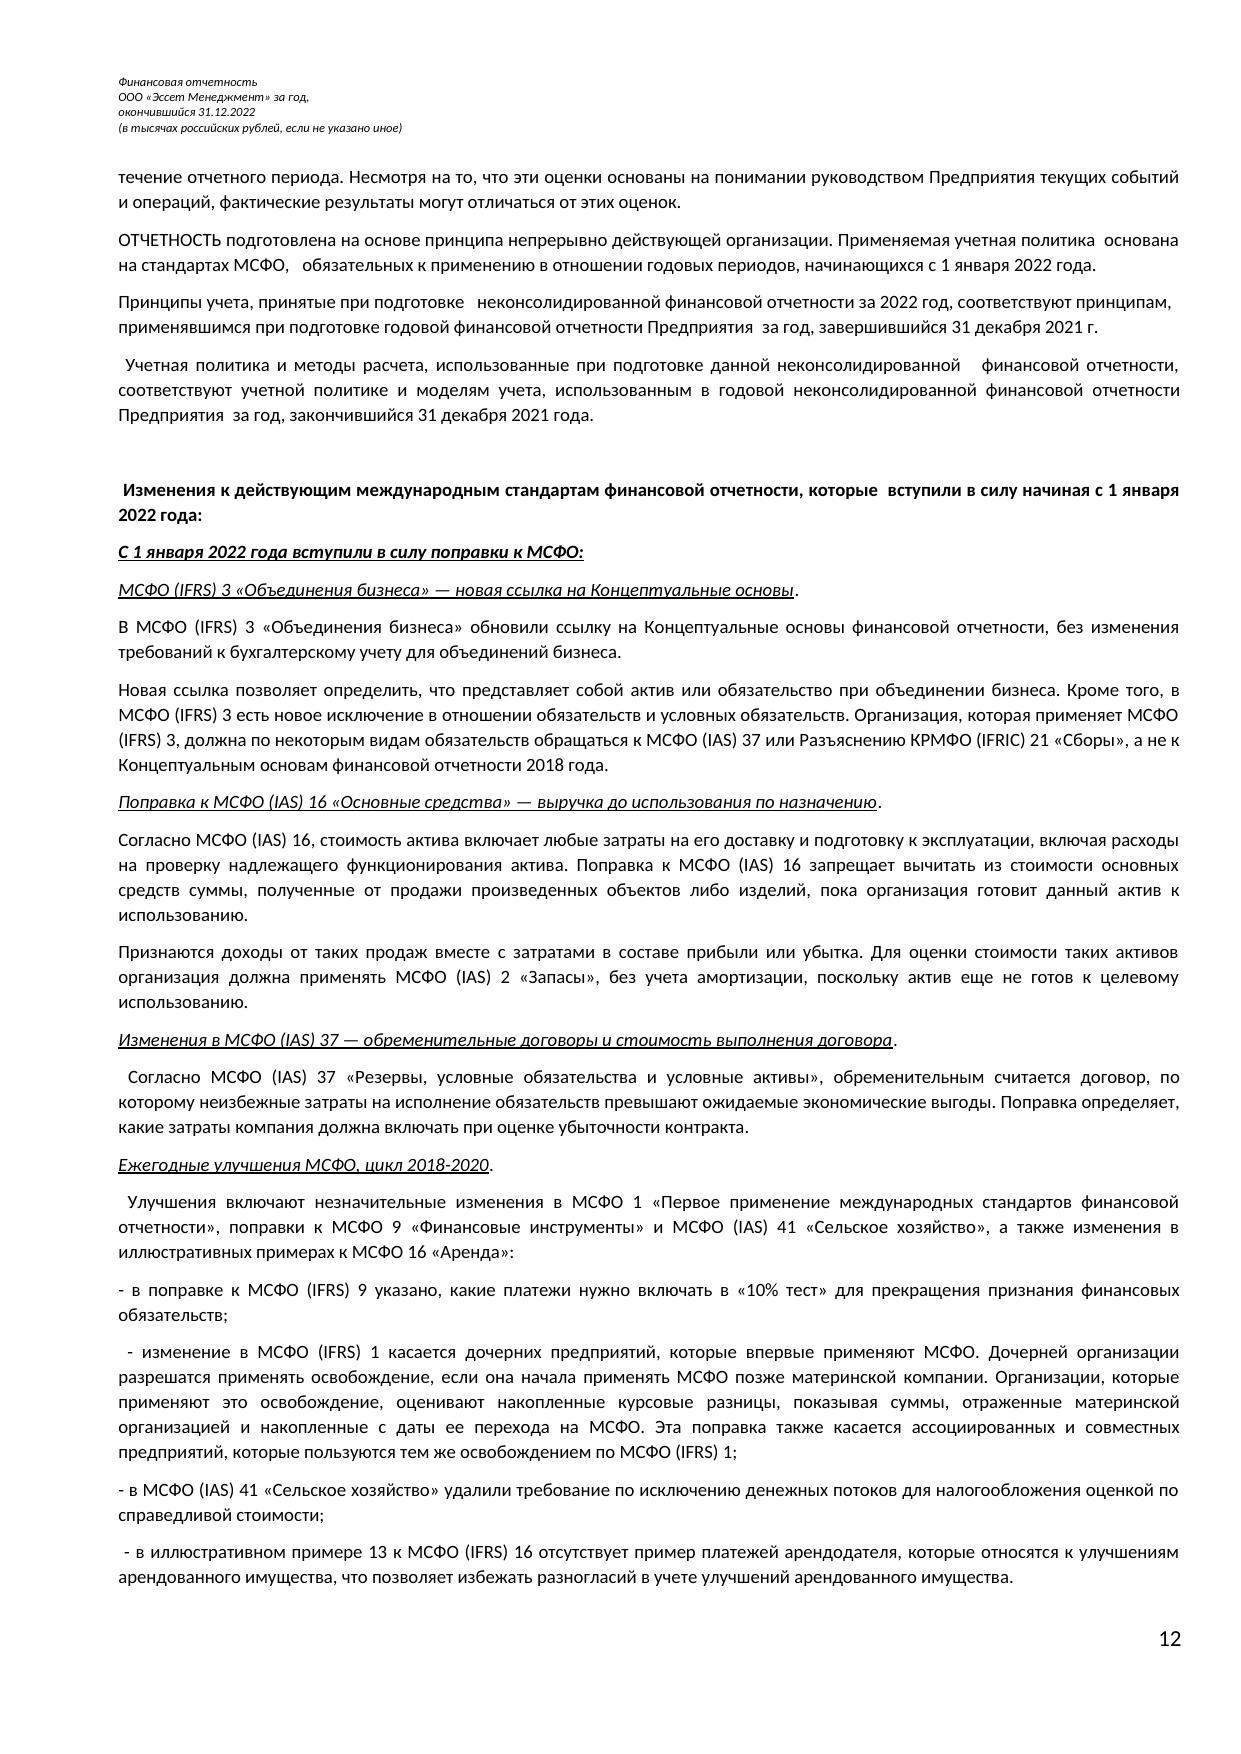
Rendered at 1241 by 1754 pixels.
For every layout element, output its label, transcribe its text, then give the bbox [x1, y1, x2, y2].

text - изменение в МСФО (IFRS) 1 касается дочерних предприятий, которые впервые применяют МСФО. Дочерней организации разрешатся применять освобождение, если она начала применять МСФО позже материнской компании. Организации, которые применяют это освобождение, оценивают накопленные курсовые разницы, показывая суммы, отраженные материнской организацией и накопленные с даты ее перехода на МСФО. Эта поправка также касается ассоциированных и совместных предприятий, которые пользуются тем же освобождением по МСФО (IFRS) 1; [118, 1338, 1181, 1463]
text В МСФО (IFRS) 3 «Объединения бизнеса» обновили ссылку на Концептуальные основы финансовой отчетности, без изменения требований к бухгалтерскому учету для объединений бизнеса. [118, 613, 1181, 663]
text Признаются доходы от таких продаж вместе с затратами в составе прибыли или убытка. Для оценки стоимости таких активов организация должна применять МСФО (IAS) 2 «Запасы», без учета амортизации, поскольку актив еще не готов к целевому использованию. [118, 938, 1181, 1013]
text Согласно МСФО (IAS) 37 «Резервы, условные обязательства и условные активы», обременительным считается договор, по которому неизбежные затраты на исполнение обязательств превышают ожидаемые экономические выгоды. Поправка определяет, какие затраты компания должна включать при оценке убыточности контракта. [118, 1063, 1181, 1138]
text Улучшения включают незначительные изменения в МСФО 1 «Первое применение международных стандартов финансовой отчетности», поправки к МСФО 9 «Финансовые инструменты» и МСФО (IAS) 41 «Сельское хозяйство», а также изменения в иллюстративных примерах к МСФО 16 «Аренда»: [118, 1188, 1181, 1263]
text ОТЧЕТНОСТЬ подготовлена на основе принципа непрерывно действующей организации. Применяемая учетная политика основана на стандартах МСФО, обязательных к применению в отношении годовых периодов, начинающихся с 1 января 2022 года. [118, 226, 1181, 276]
text Учетная политика и методы расчета, использованные при подготовке данной неконсолидированной финансовой отчетности, соответствуют учетной политике и моделям учета, использованным в годовой неконсолидированной финансовой отчетности Предприятия за год, закончившийся 31 декабря 2021 года. [118, 351, 1181, 426]
text Согласно МСФО (IAS) 16, стоимость актива включает любые затраты на его доставку и подготовку к эксплуатации, включая расходы на проверку надлежащего функционирования актива. Поправка к МСФО (IAS) 16 запрещает вычитать из стоимости основных средств суммы, полученные от продажи произведенных объектов либо изделий, пока организация готовит данный актив к использованию. [118, 826, 1181, 926]
text С 1 января 2022 года вступили в силу поправки к МСФО: [118, 538, 1181, 563]
text Поправка к МСФО (IAS) 16 «Основные средства» — выручка до использования по назначению. [118, 788, 1181, 813]
text Ежегодные улучшения МСФО, цикл 2018-2020. [118, 1151, 1181, 1176]
text - в иллюстративном примере 13 к МСФО (IFRS) 16 отсутствует пример платежей арендодателя, которые относятся к улучшениям арендованного имущества, что позволяет избежать разногласий в учете улучшений арендованного имущества. [118, 1538, 1181, 1588]
text - в поправке к МСФО (IFRS) 9 указано, какие платежи нужно включать в «10% тест» для прекращения признания финансовых обязательств; [118, 1276, 1181, 1326]
text Новая ссылка позволяет определить, что представляет собой актив или обязательство при объединении бизнеса. Кроме того, в МСФО (IFRS) 3 есть новое исключение в отношении обязательств и условных обязательств. Организация, которая применяет МСФО (IFRS) 3, должна по некоторым видам обязательств обращаться к МСФО (IAS) 37 или Разъяснению КРМФО (IFRIC) 21 «Сборы», а не к Концептуальным основам финансовой отчетности 2018 года. [118, 676, 1181, 776]
text Изменения в МСФО (IAS) 37 — обременительные договоры и стоимость выполнения договора. [118, 1026, 1181, 1051]
text Принципы учета, принятые при подготовке неконсолидированной финансовой отчетности за 2022 год, соответствуют принципам, применявшимся при подготовке годовой финансовой отчетности Предприятия за год, завершившийся 31 декабря 2021 г. [118, 288, 1181, 338]
text Изменения к действующим международным стандартам финансовой отчетности, которые вступили в силу начиная с 1 января 2022 года: [118, 476, 1181, 526]
text МСФО (IFRS) 3 «Объединения бизнеса» — новая ссылка на Концептуальные основы. [118, 576, 1181, 601]
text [118, 163, 1181, 213]
text - в МСФО (IAS) 41 «Сельское хозяйство» удалили требование по исключению денежных потоков для налогообложения оценкой по справедливой стоимости; [118, 1476, 1181, 1526]
